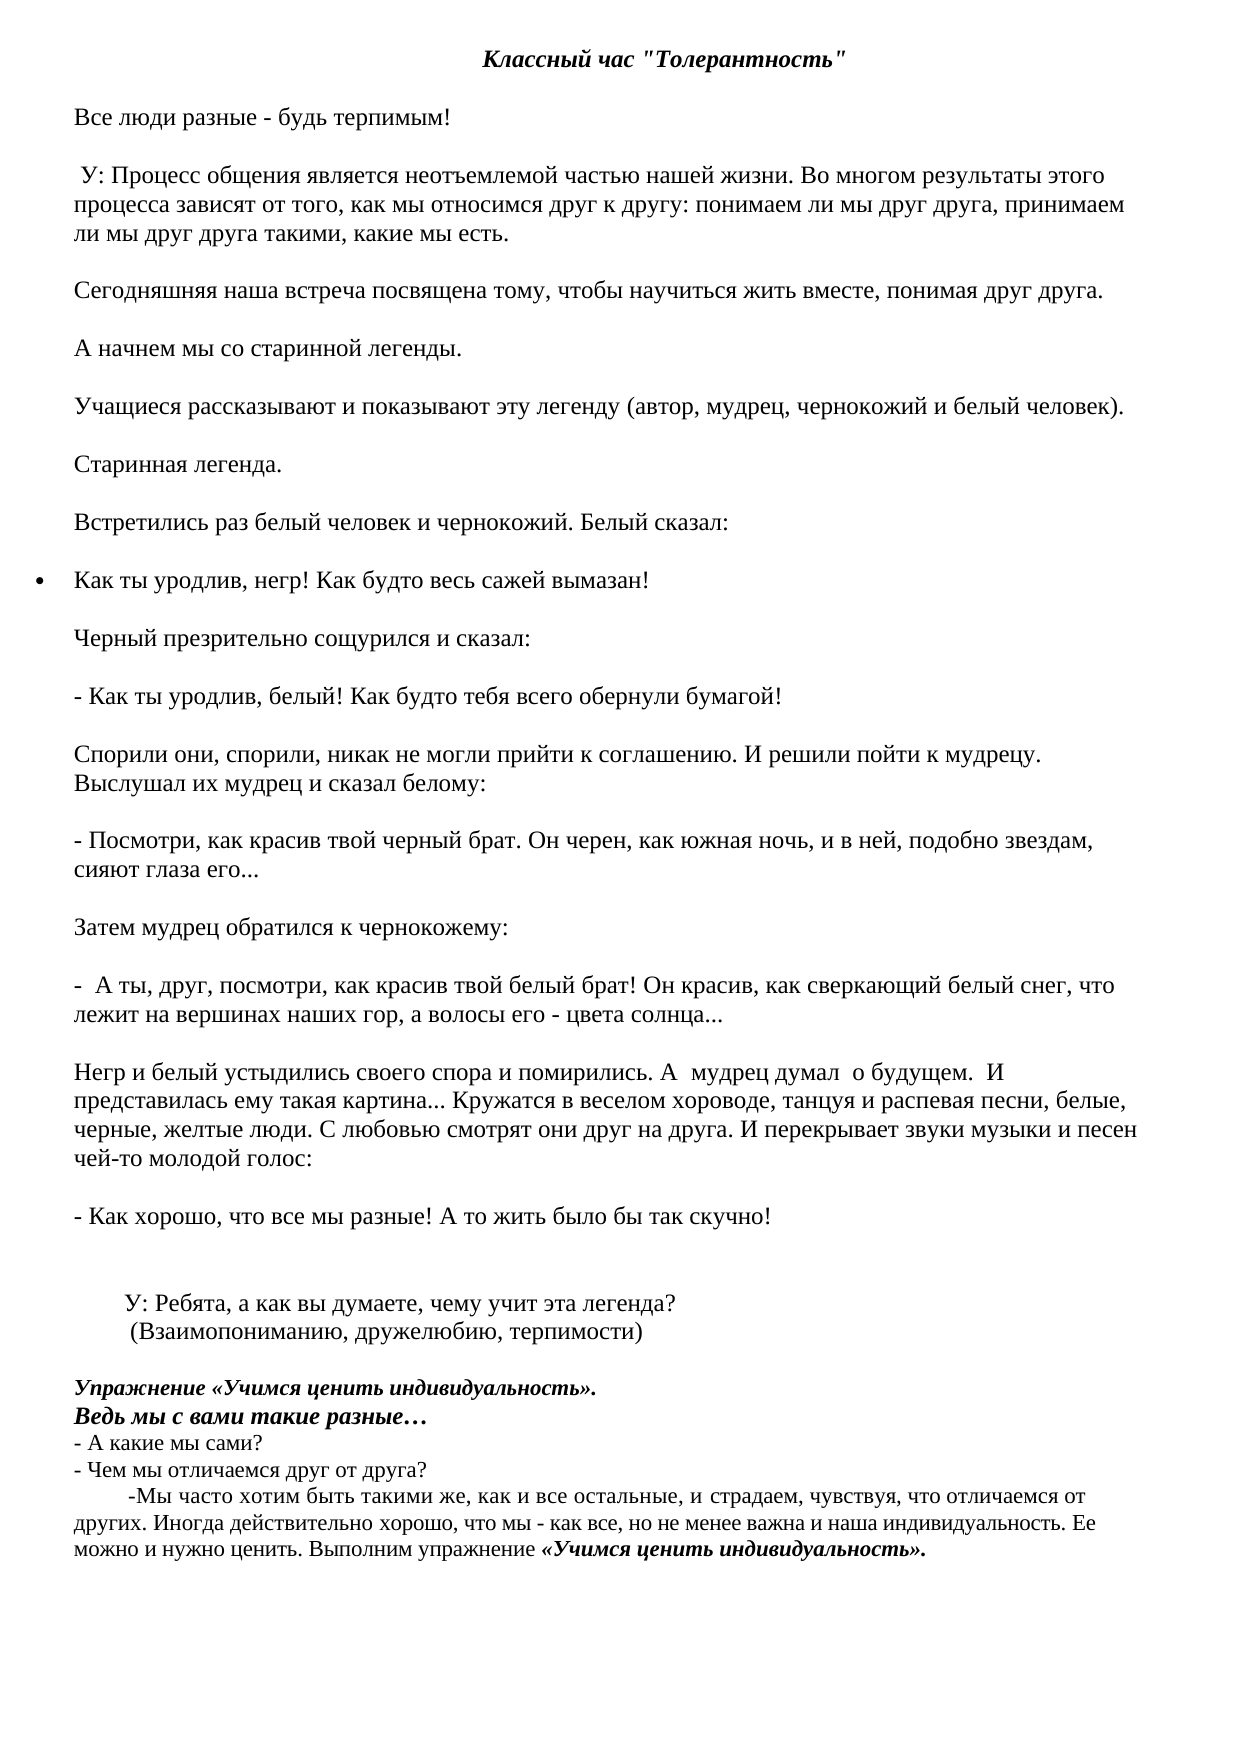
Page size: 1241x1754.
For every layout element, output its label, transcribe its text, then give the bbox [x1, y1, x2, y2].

text Все люди разные - будь терпимым! [74, 102, 1152, 131]
text У: Процесс общения является неотъемлемой частью нашей жизни. Во многом результаты этого процесса зависят от того, как мы относимся друг к другу: понимаем ли мы друг друга, принимаем ли мы друг друга такими, какие мы есть. [74, 160, 1152, 246]
text - А какие мы сами? [74, 1429, 1152, 1456]
text - Как хорошо, что все мы разные! А то жить было бы так скучно! [74, 1201, 1152, 1230]
text Черный презрительно сощурился и сказал: [74, 623, 1152, 652]
text - Как ты уродлив, белый! Как будто тебя всего обернули бумагой! [74, 681, 1152, 710]
text Учащиеся рассказывают и показывают эту легенду (автор, мудрец, чернокожий и белый человек). [74, 391, 1152, 420]
text Спорили они, спорили, никак не могли прийти к соглашению. И решили пойти к мудрецу. Выслушал их мудрец и сказал белому: [74, 739, 1152, 796]
text - Чем мы отличаемся друг от друга? [74, 1456, 1152, 1482]
text А начнем мы со старинной легенды. [74, 333, 1152, 362]
text Классный час "Толерантность" [177, 44, 1152, 73]
text У: Ребята, а как вы думаете, чему учит эта легенда? (Взаимопониманию, дружелюбию, терпимости) [74, 1259, 1152, 1345]
text - Посмотри, как красив твой черный брат. Он черен, как южная ночь, и в ней, подобно звездам, сияют глаза его... [74, 826, 1152, 883]
text Сегодняшняя наша встреча посвящена тому, чтобы научиться жить вместе, понимая друг друга. [74, 276, 1152, 304]
list Как ты уродлив, негр! Как будто весь сажей вымазан! [36, 565, 1152, 594]
text Упражнение «Учимся ценить индивидуальность». [74, 1374, 1152, 1401]
text Затем мудрец обратился к чернокожему: [74, 912, 1152, 941]
text -Мы часто хотим быть такими же, как и все остальные, и страдаем, чувствуя, что отличаемся от других. Иногда действительно хорошо, что мы - как все, но не менее важна и наша индивидуальность. Ее можно и нужно ценить. Выполним упражнение «Учимся ценить индивидуальность». [74, 1482, 1152, 1561]
text Негр и белый устыдились своего спора и помирились. А мудрец думал о будущем. И представилась ему такая картина... Кружатся в веселом хороводе, танцуя и распевая песни, белые, черные, желтые люди. С любовью смотрят они друг на друга. И перекрывает звуки музыки и песен чей-то молодой голос: [74, 1057, 1152, 1172]
text Ведь мы с вами такие разные… [74, 1401, 1152, 1429]
text - А ты, друг, посмотри, как красив твой белый брат! Он красив, как сверкающий белый снег, что лежит на вершинах наших гор, а волосы его - цвета солнца... [74, 970, 1152, 1028]
text Старинная легенда. [74, 449, 1152, 478]
text Встретились раз белый человек и чернокожий. Белый сказал: [74, 507, 1152, 536]
